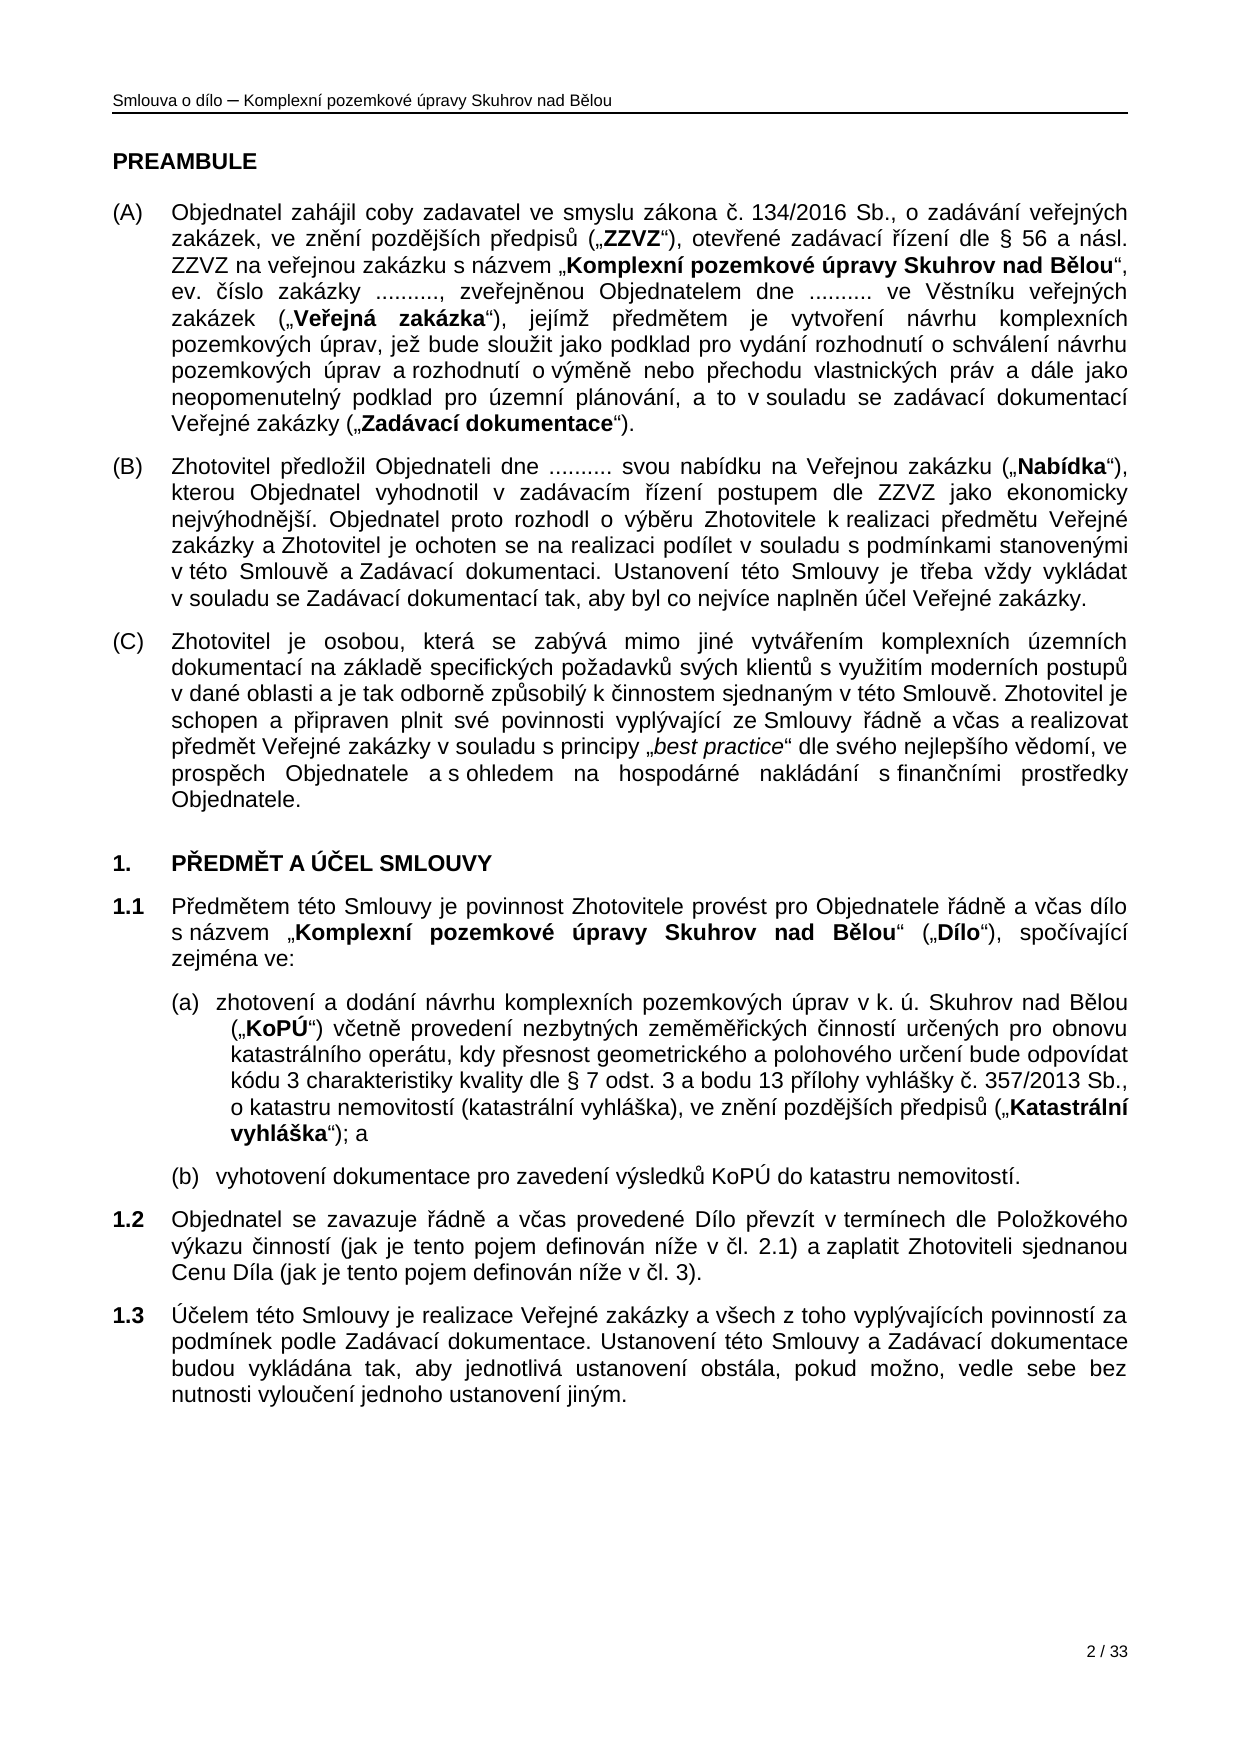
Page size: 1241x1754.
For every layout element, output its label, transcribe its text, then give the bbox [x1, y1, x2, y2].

text Objednatel zahájil coby zadavatel ve smyslu zákona č. 134/2016 Sb., o zadávání veřejných zakázek, ve znění pozdějších předpisů („ZZVZ“), otevřené zadávací řízení dle § 56 a násl. ZZVZ na veřejnou zakázku s názvem „Komplexní pozemkové úpravy Skuhrov nad Bělou“, ev. číslo zakázky .........., zveřejněnou Objednatelem dne .......... ve Věstníku veřejných zakázek („Veřejná zakázka“), jejímž předmětem je vytvoření návrhu komplexních pozemkových úprav, jež bude sloužit jako podklad pro vydání rozhodnutí o schválení návrhu pozemkových úprav a rozhodnutí o výměně nebo přechodu vlastnických práv a dále jako neopomenutelný podklad pro územní plánování, a to v souladu se zadávací dokumentací Veřejné zakázky („Zadávací dokumentace“). [112, 199, 1128, 436]
text Předmět a účel smlouvy [112, 850, 1128, 876]
text zhotovení a dodání návrhu komplexních pozemkových úprav v k. ú. Skuhrov nad Bělou („KoPÚ“) včetně provedení nezbytných zeměměřických činností určených pro obnovu katastrálního operátu, kdy přesnost geometrického a polohového určení bude odpovídat kódu 3 charakteristiky kvality dle § 7 odst. 3 a bodu 13 přílohy vyhlášky č. 357/2013 Sb., o katastru nemovitostí (katastrální vyhláška), ve znění pozdějších předpisů („Katastrální vyhláška“); a [171, 988, 1128, 1147]
text Zhotovitel předložil Objednateli dne .......... svou nabídku na Veřejnou zakázku („Nabídka“), kterou Objednatel vyhodnotil v zadávacím řízení postupem dle ZZVZ jako ekonomicky nejvýhodnější. Objednatel proto rozhodl o výběru Zhotovitele k realizaci předmětu Veřejné zakázky a Zhotovitel je ochoten se na realizaci podílet v souladu s podmínkami stanovenými v této Smlouvě a Zadávací dokumentaci. Ustanovení této Smlouvy je třeba vždy vykládat v souladu se Zadávací dokumentací tak, aby byl co nejvíce naplněn účel Veřejné zakázky. [112, 453, 1128, 611]
text Účelem této Smlouvy je realizace Veřejné zakázky a všech z toho vyplývajících povinností za podmínek podle Zadávací dokumentace. Ustanovení této Smlouvy a Zadávací dokumentace budou vykládána tak, aby jednotlivá ustanovení obstála, pokud možno, vedle sebe bez nutnosti vyloučení jednoho ustanovení jiným. [112, 1302, 1128, 1407]
text vyhotovení dokumentace pro zavedení výsledků KoPÚ do katastru nemovitostí. [171, 1163, 1128, 1189]
text Předmětem této Smlouvy je povinnost Zhotovitele provést pro Objednatele řádně a včas dílo s názvem „Komplexní pozemkové úpravy Skuhrov nad Bělou“ („Dílo“), spočívající zejména ve: [112, 893, 1128, 972]
subtitle Preambule [112, 148, 1128, 174]
text Zhotovitel je osobou, která se zabývá mimo jiné vytvářením komplexních územních dokumentací na základě specifických požadavků svých klientů s využitím moderních postupů v dané oblasti a je tak odborně způsobilý k činnostem sjednaným v této Smlouvě. Zhotovitel je schopen a připraven plnit své povinnosti vyplývající ze Smlouvy řádně a včas a realizovat předmět Veřejné zakázky v souladu s principy „best practice“ dle svého nejlepšího vědomí, ve prospěch Objednatele a s ohledem na hospodárné nakládání s finančními prostředky Objednatele. [112, 628, 1128, 812]
text Objednatel se zavazuje řádně a včas provedené Dílo převzít v termínech dle Položkového výkazu činností (jak je tento pojem definován níže v čl. 2.1) a zaplatit Zhotoviteli sjednanou Cenu Díla (jak je tento pojem definován níže v čl. 3). [112, 1206, 1128, 1285]
